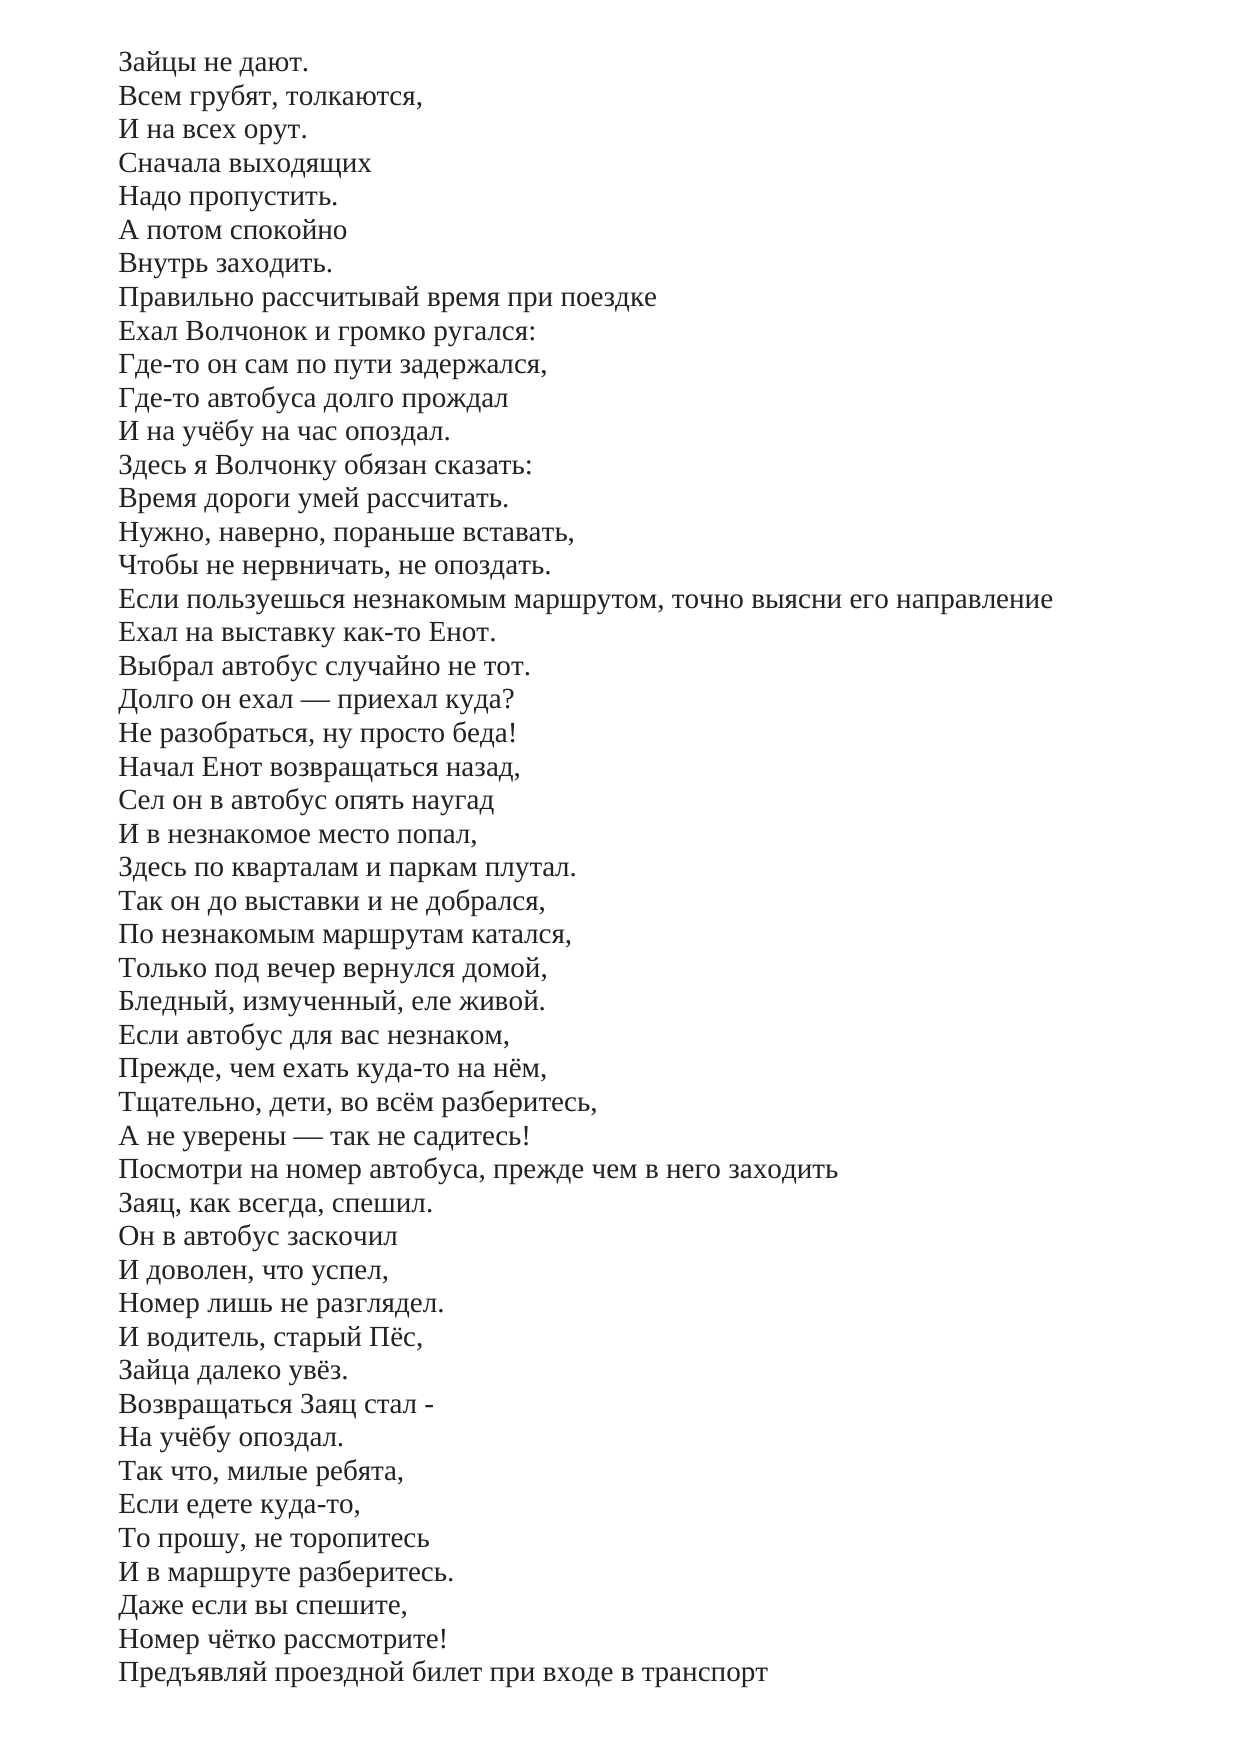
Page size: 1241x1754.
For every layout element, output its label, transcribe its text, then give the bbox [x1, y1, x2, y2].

text Внутрь заходить. [118, 246, 1196, 279]
text И доволен, что успел, [118, 1252, 1196, 1285]
text Время дороги умей рассчитать. [118, 480, 1196, 514]
text Даже если вы спешите, [118, 1587, 1196, 1621]
text Правильно рассчитывай время при поездке [118, 279, 1196, 313]
text Если пользуешься незнакомым маршрутом, точно выясни его направление [118, 581, 1196, 614]
text Номер чётко рассмотрите! [118, 1621, 1196, 1654]
text А не уверены — так не садитесь! [118, 1118, 1196, 1151]
text Надо пропустить. [118, 178, 1196, 212]
text И на всех орут. [118, 111, 1196, 145]
text Предъявляй проездной билет при входе в транспорт [118, 1654, 1196, 1688]
text Где-то автобуса долго прождал [118, 380, 1196, 413]
text Чтобы не нервничать, не опоздать. [118, 547, 1196, 581]
text Прежде, чем ехать куда-то на нём, [118, 1051, 1196, 1084]
text На учёбу опоздал. [118, 1419, 1196, 1453]
text Заяц, как всегда, спешил. [118, 1185, 1196, 1218]
text Долго он ехал — приехал куда? [118, 682, 1196, 715]
text Посмотри на номер автобуса, прежде чем в него заходить [118, 1151, 1196, 1185]
text И водитель, старый Пёс, [118, 1319, 1196, 1352]
text Ехал на выставку как-то Енот. [118, 614, 1196, 648]
text Зайцы не дают. [118, 44, 1196, 78]
text Выбрал автобус случайно не тот. [118, 648, 1196, 682]
text Сначала выходящих [118, 145, 1196, 178]
text Где-то он сам по пути задержался, [118, 346, 1196, 380]
text А потом спокойно [118, 212, 1196, 246]
text Так что, милые ребята, [118, 1453, 1196, 1487]
text И в незнакомое место попал, [118, 816, 1196, 849]
text И на учёбу на час опоздал. [118, 413, 1196, 447]
text Здесь по кварталам и паркам плутал. [118, 849, 1196, 883]
text Он в автобус заскочил [118, 1218, 1196, 1252]
text Здесь я Волчонку обязан сказать: [118, 447, 1196, 480]
text Не разобраться, ну просто беда! [118, 715, 1196, 749]
text По незнакомым маршрутам катался, [118, 916, 1196, 950]
text То прошу, не торопитесь [118, 1520, 1196, 1554]
text Сел он в автобус опять наугад [118, 782, 1196, 816]
text Так он до выставки и не добрался, [118, 883, 1196, 916]
text Номер лишь не разглядел. [118, 1285, 1196, 1319]
text Возвращаться Заяц стал - [118, 1386, 1196, 1419]
text И в маршруте разберитесь. [118, 1554, 1196, 1587]
text Начал Енот возвращаться назад, [118, 749, 1196, 782]
text Если автобус для вас незнаком, [118, 1017, 1196, 1051]
text Зайца далеко увёз. [118, 1352, 1196, 1386]
text Если едете куда-то, [118, 1487, 1196, 1520]
text Всем грубят, толкаются, [118, 78, 1196, 111]
text Тщательно, дети, во всём разберитесь, [118, 1084, 1196, 1118]
text Нужно, наверно, пораньше вставать, [118, 514, 1196, 547]
text Ехал Волчонок и громко ругался: [118, 313, 1196, 346]
text Бледный, измученный, еле живой. [118, 983, 1196, 1017]
text Только под вечер вернулся домой, [118, 950, 1196, 983]
